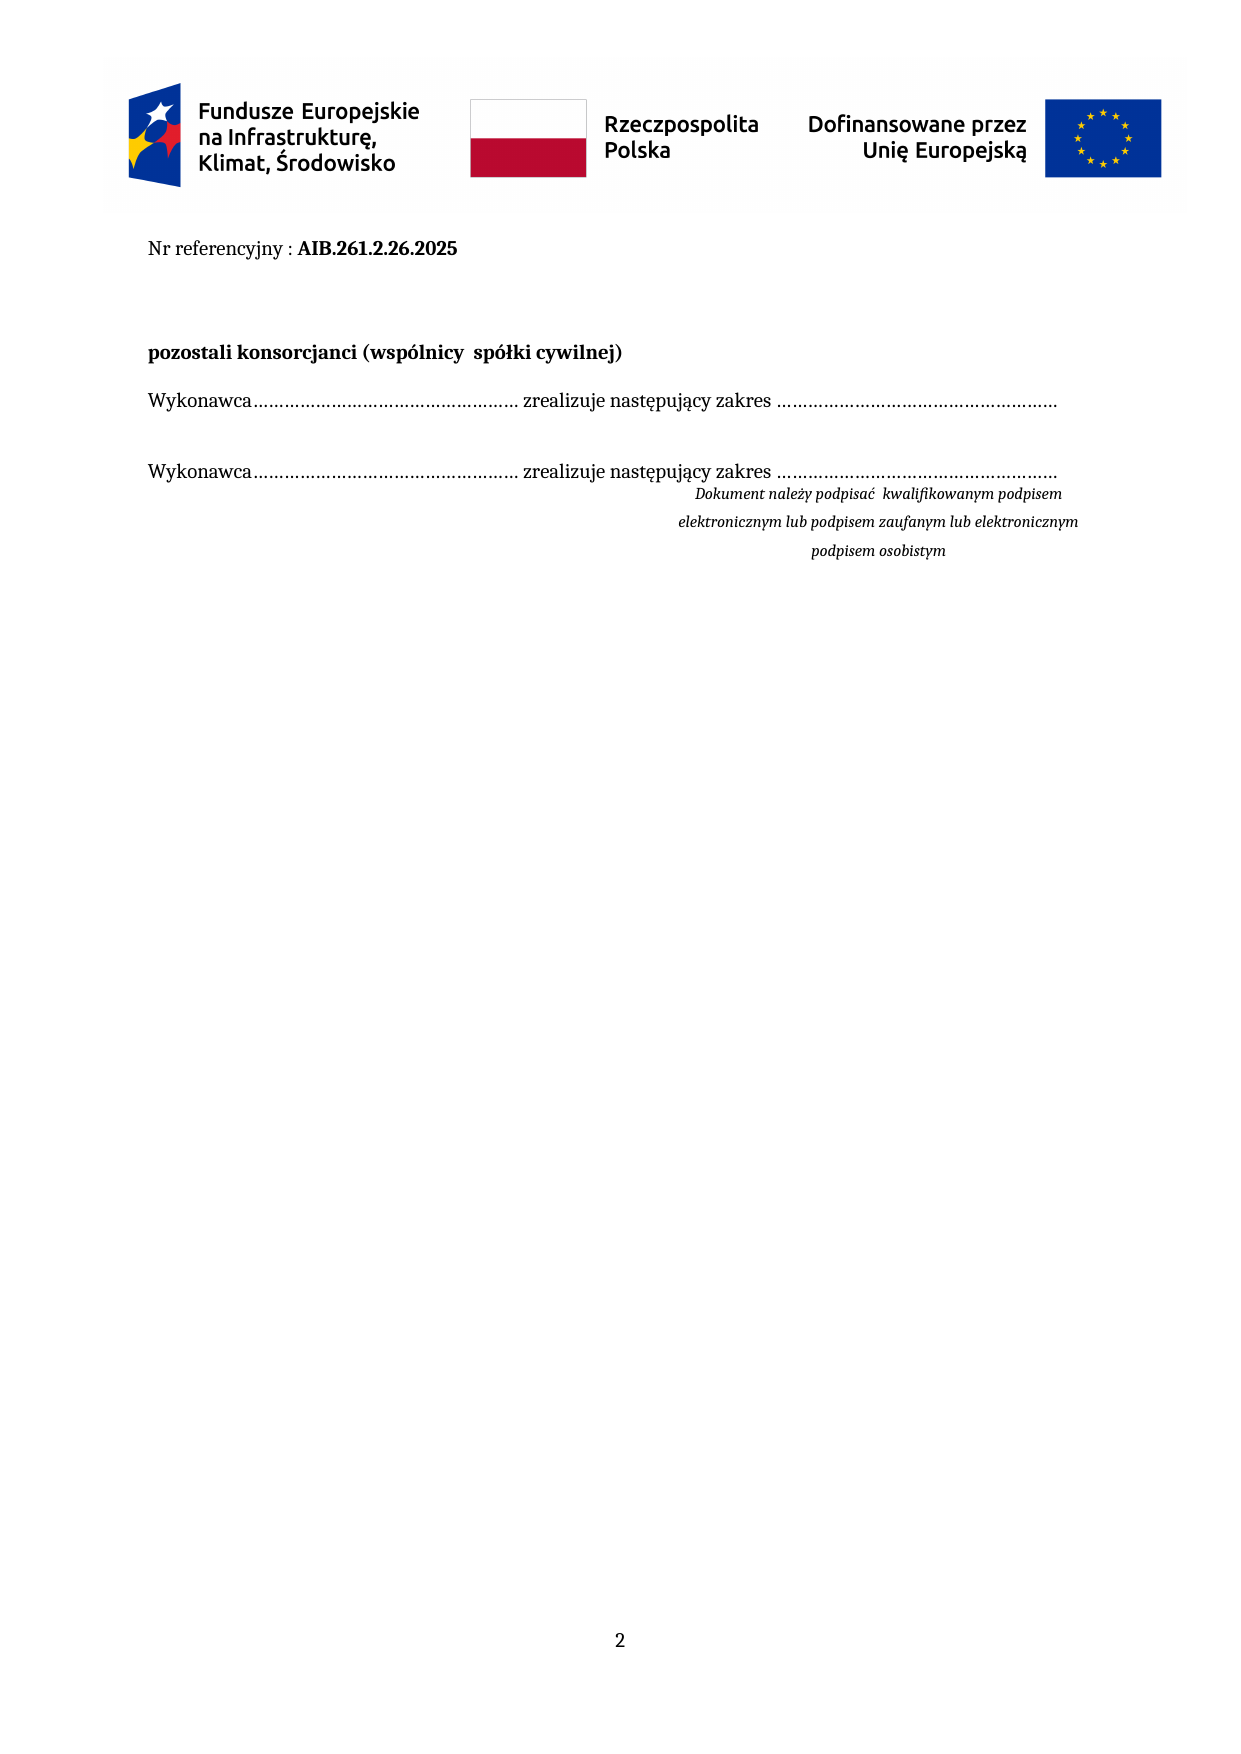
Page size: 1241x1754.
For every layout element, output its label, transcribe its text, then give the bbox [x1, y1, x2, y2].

text Dokument należy podpisać kwalifikowanym podpisem elektronicznym lub podpisem zaufanym lub elektronicznym podpisem osobistym [664, 484, 1093, 561]
text Wykonawca…………………………………………… zrealizuje następujący zakres ……………………………………………… [148, 388, 1093, 412]
picture [103, 57, 1187, 213]
text pozostali konsorcjanci (wspólnicy spółki cywilnej) [148, 340, 1093, 364]
text Wykonawca…………………………………………… zrealizuje następujący zakres ……………………………………………… [148, 460, 1093, 484]
